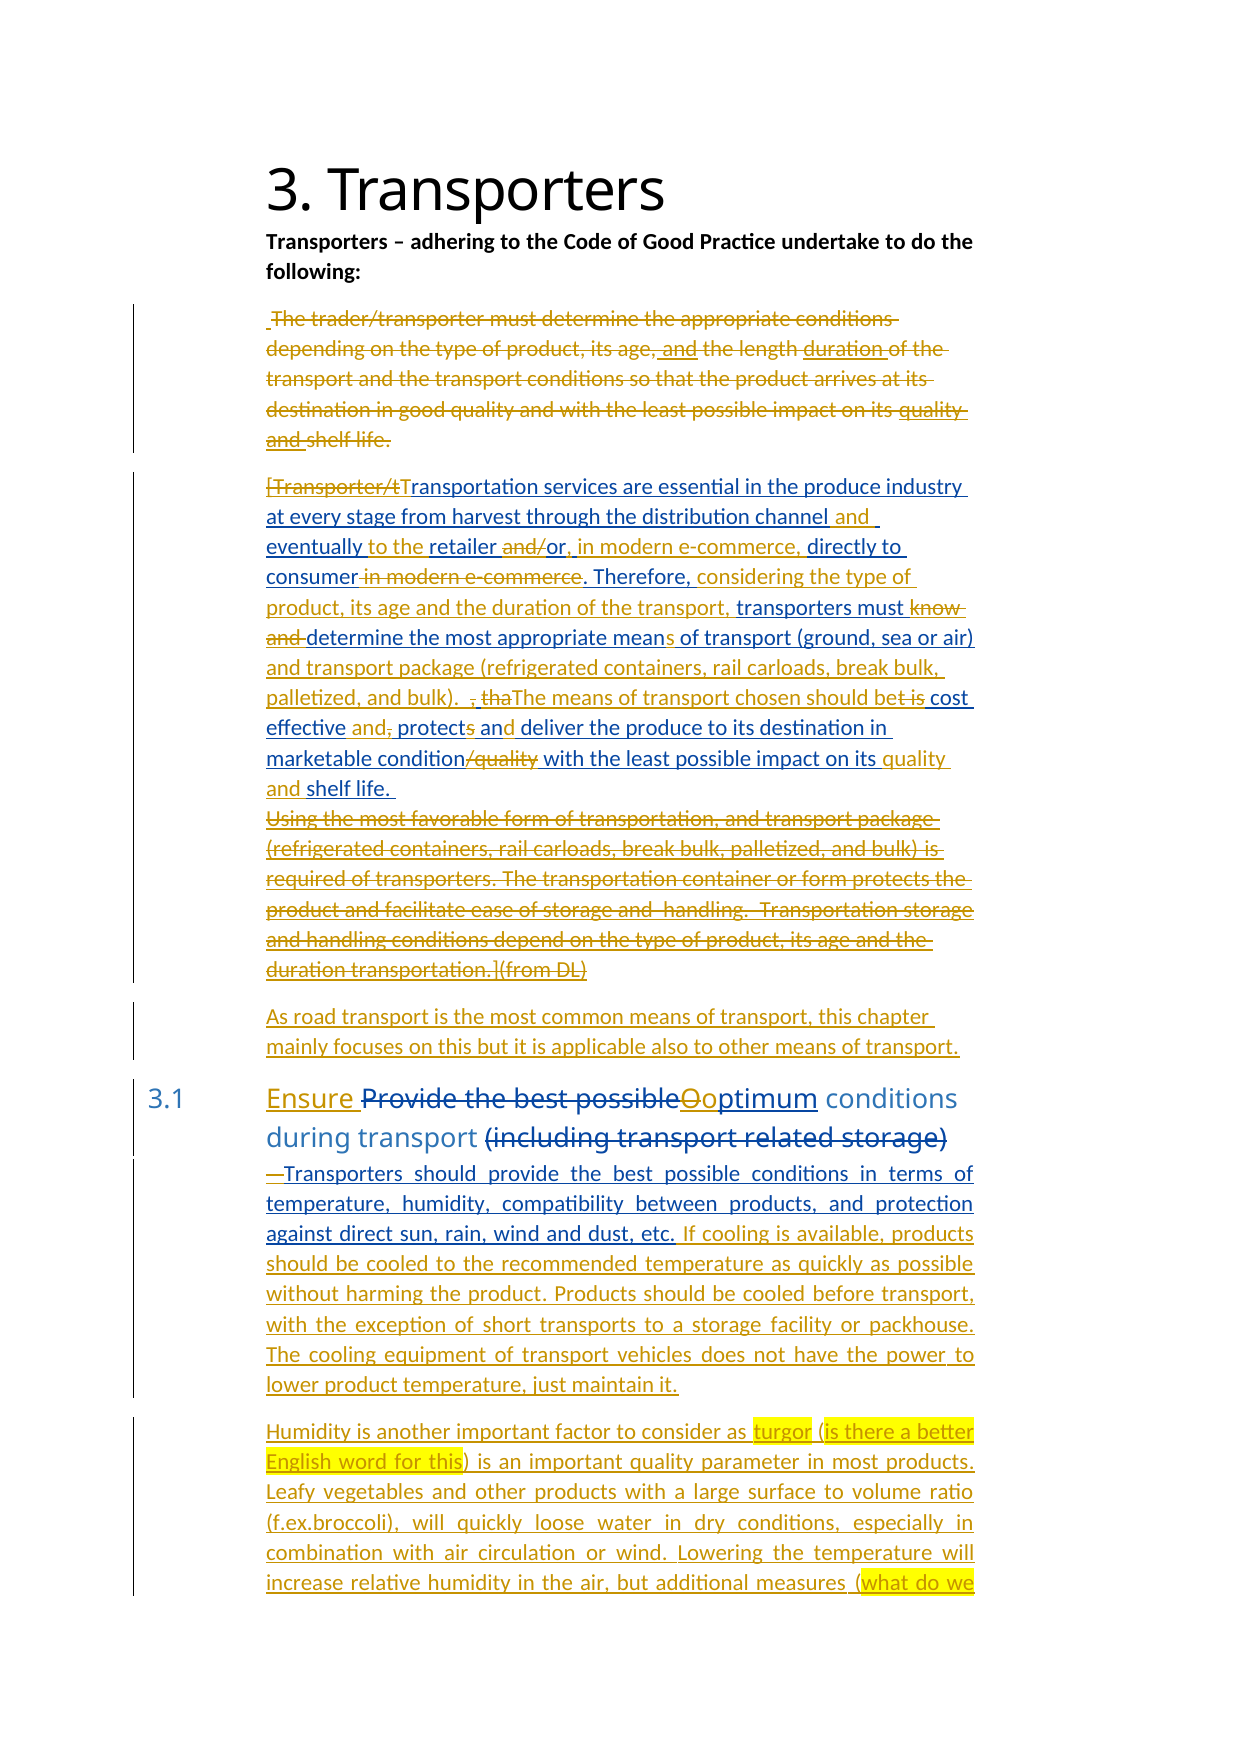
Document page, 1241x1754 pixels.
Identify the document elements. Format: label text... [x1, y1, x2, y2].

subtitle 3.1 conditions during transport [148, 1079, 989, 1156]
title 3. Transporters [266, 148, 974, 227]
text Transporters – adhering to the Code of Good Practice undertake to do the following: [266, 227, 974, 285]
